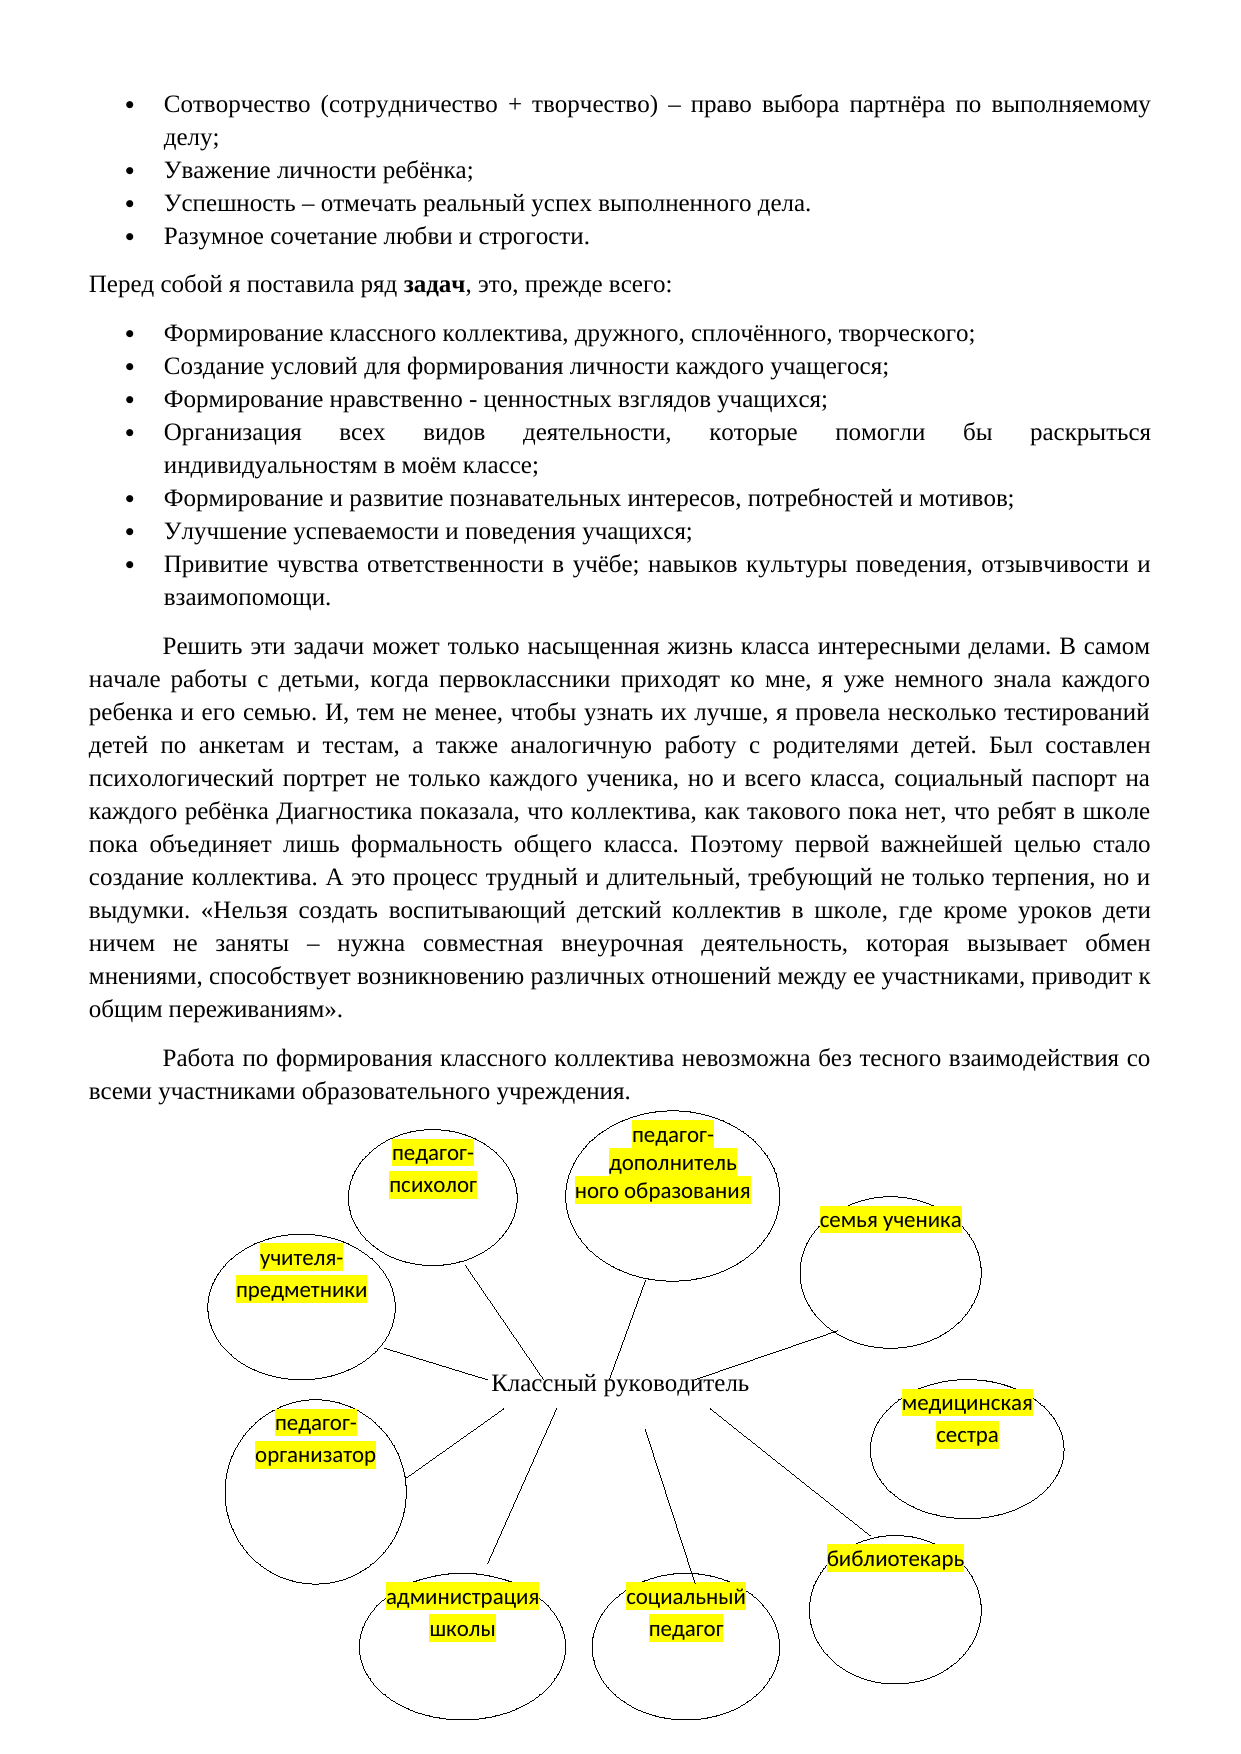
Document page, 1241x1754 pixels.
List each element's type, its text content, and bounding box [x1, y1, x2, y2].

list Разумное сочетание любви и строгости. [126, 221, 1152, 249]
list Организация всех видов деятельности, которые помогли бы раскрыться индивидуальностям в моём классе; [126, 417, 1152, 479]
list Сотворчество (сотрудничество + творчество) – право выбора партнёра по выполняемому делу; [126, 89, 1152, 150]
list Уважение личности ребёнка; [126, 155, 1152, 183]
list Формирование классного коллектива, дружного, сплочённого, творческого; [126, 318, 1152, 347]
list Улучшение успеваемости и поведения учащихся; [126, 516, 1152, 545]
list Успешность – отмечать реальный успех выполненного дела. [126, 188, 1152, 216]
list Привитие чувства ответственности в учёбе; навыков культуры поведения, отзывчивости и взаимопомощи. [126, 549, 1152, 611]
text Классный руководитель [89, 1368, 1152, 1396]
text Решить эти задачи может только насыщенная жизнь класса интересными делами. В самом начале работы с детьми, когда первоклассники приходят ко мне, я уже немного знала каждого ребенка и его семью. И, тем не менее, чтобы узнать их лучше, я провела несколько тестирований детей по анкетам и тестам, а также аналогичную работу с родителями детей. Был составлен психологический портрет не только каждого ученика, но и всего класса, социальный паспорт на каждого ребёнка Диагностика показала, что коллектива, как такового пока нет, что ребят в школе пока объединяет лишь формальность общего класса. Поэтому первой важнейшей целью стало создание коллектива. А это процесс трудный и длительный, требующий не только терпения, но и выдумки. «Нельзя создать воспитывающий детский коллектив в школе, где кроме уроков дети ничем не заняты – нужна совместная внеурочная деятельность, которая вызывает обмен мнениями, способствует возникновению различных отношений между ее участниками, приводит к общим переживаниям». [89, 631, 1152, 1023]
list Создание условий для формирования личности каждого учащегося; [126, 351, 1152, 380]
text Работа по формирования классного коллектива невозможна без тесного взаимодействия со всеми участниками образовательного учреждения. [89, 1043, 1152, 1104]
text Перед собой я поставила ряд задач, это, прежде всего: [89, 269, 1152, 298]
list Формирование нравственно - ценностных взглядов учащихся; [126, 384, 1152, 413]
list Формирование и развитие познавательных интересов, потребностей и мотивов; [126, 483, 1152, 512]
